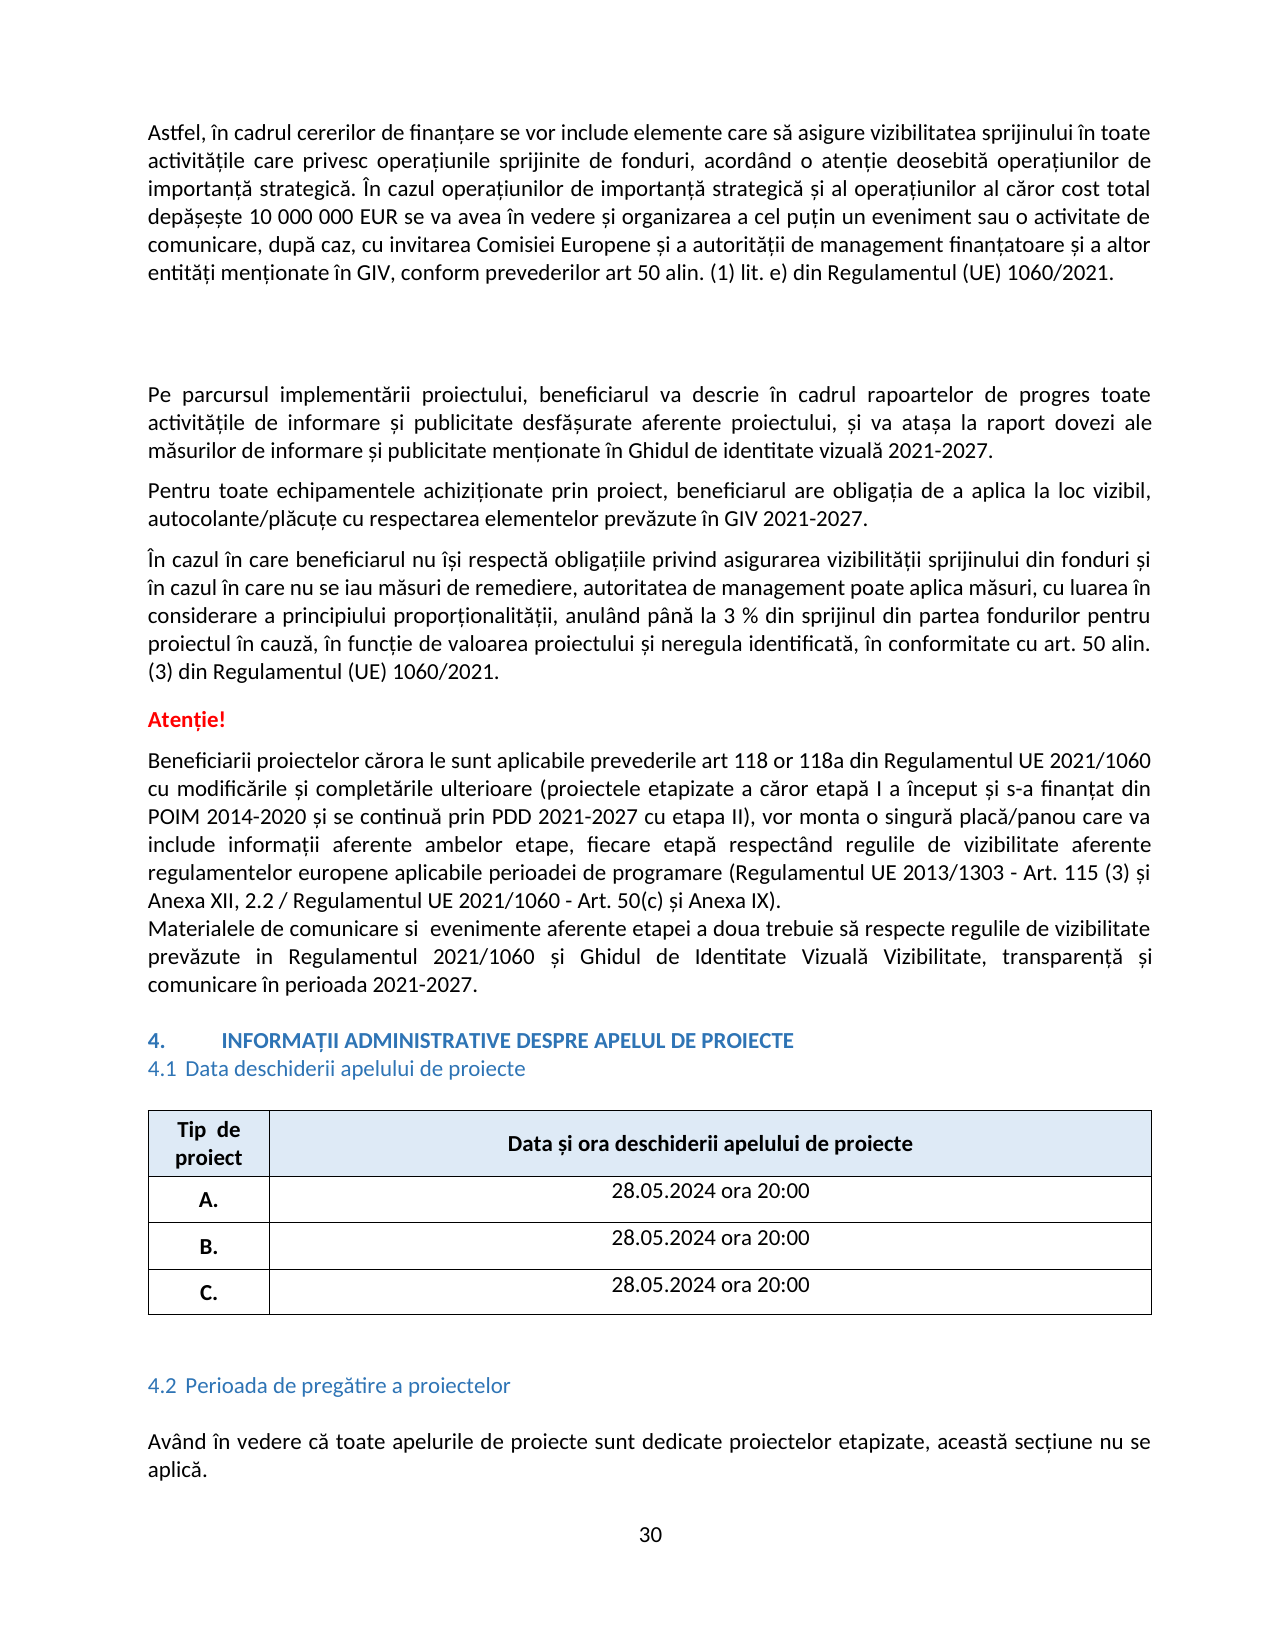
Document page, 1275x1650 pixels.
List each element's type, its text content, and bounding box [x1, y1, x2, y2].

table_cell 28.05.2024 ora 20:00 [270, 1177, 1151, 1222]
table_cell B. [149, 1223, 269, 1269]
text În cazul în care beneficiarul nu își respectă obligațiile privind asigurarea vizibilității sprijinului din fonduri și în cazul în care nu se iau măsuri de remediere, autoritatea de management poate aplica măsuri, cu luarea în considerare a principiului proporționalității, anulând până la 3 % din sprijinul din partea fondurilor pentru proiectul în cauză, în funcție de valoarea proiectului și neregula identificată, în conformitate cu art. 50 alin. (3) din Regulamentul (UE) 1060/2021. [148, 545, 1153, 685]
table_header Data și ora deschiderii apelului de proiecte [270, 1111, 1151, 1176]
text Având în vedere că toate apelurile de proiecte sunt dedicate proiectelor etapizate, această secțiune nu se aplică. [148, 1427, 1153, 1483]
subtitle INFORMAȚII ADMINISTRATIVE DESPRE APELUL DE PROIECTE [148, 1026, 1153, 1054]
text Pe parcursul implementării proiectului, beneficiarul va descrie în cadrul rapoartelor de progres toate activităţile de informare şi publicitate desfăşurate aferente proiectului, şi va ataşa la raport dovezi ale măsurilor de informare și publicitate menționate în Ghidul de identitate vizuală 2021-2027. [148, 380, 1153, 464]
table_cell 28.05.2024 ora 20:00 [270, 1223, 1151, 1269]
text Pentru toate echipamentele achiziţionate prin proiect, beneficiarul are obligația de a aplica la loc vizibil, autocolante/plăcuțe cu respectarea elementelor prevăzute în GIV 2021-2027. [148, 476, 1153, 532]
subtitle Perioada de pregătire a proiectelor [148, 1371, 1153, 1399]
text Astfel, în cadrul cererilor de finanțare se vor include elemente care să asigure vizibilitatea sprijinului în toate activitățile care privesc operațiunile sprijinite de fonduri, acordând o atenție deosebită operațiunilor de importanță strategică. În cazul operațiunilor de importanță strategică și al operațiunilor al căror cost total depășește 10 000 000 EUR se va avea în vedere și organizarea a cel puțin un eveniment sau o activitate de comunicare, după caz, cu invitarea Comisiei Europene și a autorității de management finanțatoare și a altor entități menționate în GIV, conform prevederilor art 50 alin. (1) lit. e) din Regulamentul (UE) 1060/2021. [148, 118, 1153, 286]
text Atenție! [148, 705, 1153, 733]
subtitle Data deschiderii apelului de proiecte [148, 1054, 1153, 1082]
text Materialele de comunicare si evenimente aferente etapei a doua trebuie să respecte regulile de vizibilitate prevăzute in Regulamentul 2021/1060 şi Ghidul de Identitate Vizuală Vizibilitate, transparență și comunicare în perioada 2021-2027. [148, 914, 1153, 998]
table_cell 28.05.2024 ora 20:00 [270, 1270, 1151, 1314]
text Beneficiarii proiectelor cărora le sunt aplicabile prevederile art 118 or 118a din Regulamentul UE 2021/1060 cu modificările și completările ulterioare (proiectele etapizate a căror etapă I a început și s-a finanțat din POIM 2014-2020 și se continuă prin PDD 2021-2027 cu etapa II), vor monta o singură placă/panou care va include informații aferente ambelor etape, fiecare etapă respectând regulile de vizibilitate aferente regulamentelor europene aplicabile perioadei de programare (Regulamentul UE 2013/1303 - Art. 115 (3) și Anexa XII, 2.2 / Regulamentul UE 2021/1060 - Art. 50(c) și Anexa IX). [148, 746, 1153, 914]
table_header Tip de proiect [149, 1111, 269, 1176]
table_cell C. [149, 1270, 269, 1314]
table_cell A. [149, 1177, 269, 1222]
